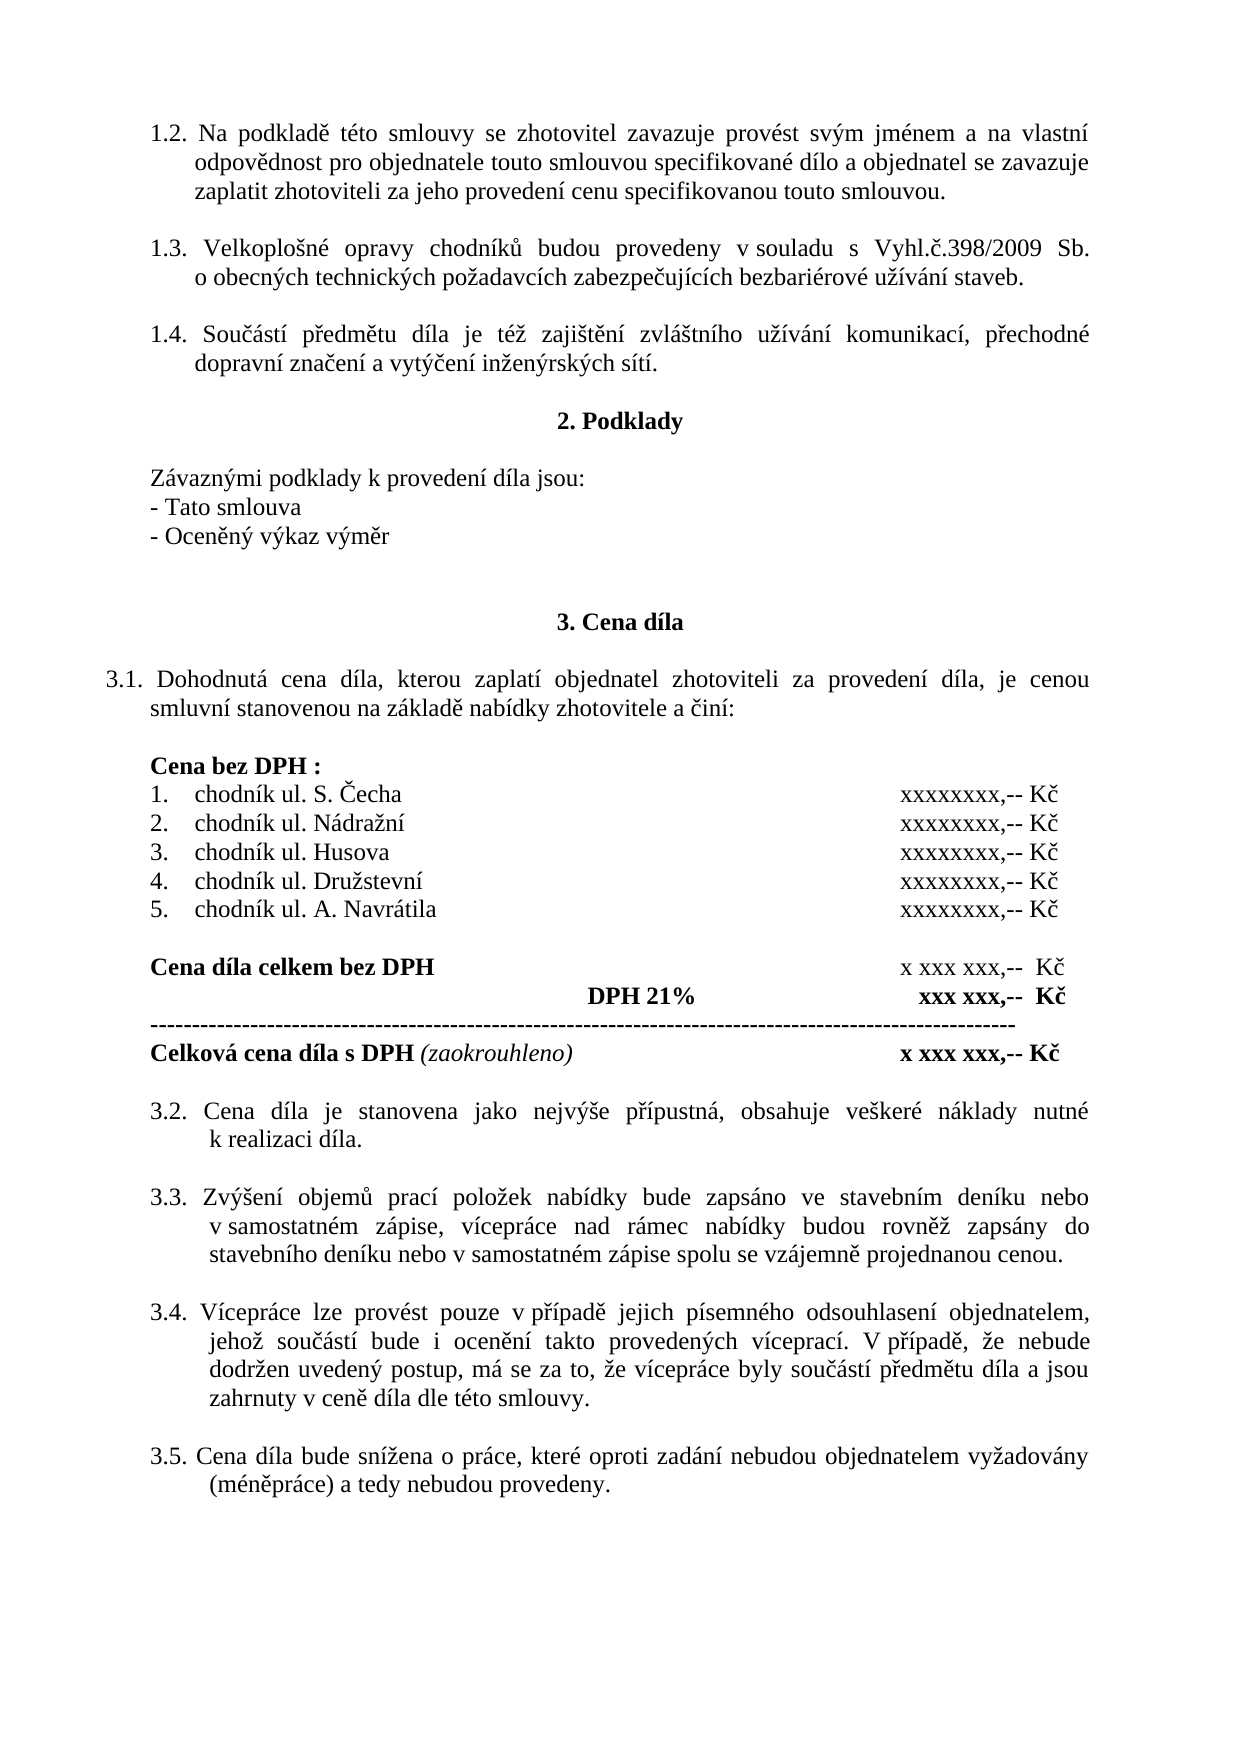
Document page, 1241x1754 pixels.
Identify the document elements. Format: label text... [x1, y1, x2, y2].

text - Tato smlouva [150, 492, 1090, 521]
text 3.3. Zvýšení objemů prací položek nabídky bude zapsáno ve stavebním deníku nebo v samostatném zápise, vícepráce nad rámec nabídky budou rovněž zapsány do stavebního deníku nebo v samostatném zápise spolu se vzájemně projednanou cenou. [150, 1182, 1090, 1268]
text DPH 21% xxx xxx,-- Kč [150, 981, 1090, 1009]
text 2. Podklady [150, 406, 1090, 434]
text 3.4. Vícepráce lze provést pouze v případě jejich písemného odsouhlasení objednatelem, jehož součástí bude i ocenění takto provedených víceprací. V případě, že nebude dodržen uvedený postup, má se za to, že vícepráce byly součástí předmětu díla a jsou zahrnuty v ceně díla dle této smlouvy. [150, 1297, 1090, 1412]
list chodník ul. S. Čecha xxxxxxxx,-- Kč [150, 779, 1090, 808]
text Celková cena díla s DPH (zaokrouhleno) x xxx xxx,-- Kč [150, 1038, 1090, 1067]
list chodník ul. Nádražní xxxxxxxx,-- Kč [150, 808, 1090, 837]
list chodník ul. Družstevní xxxxxxxx,-- Kč [150, 866, 1090, 894]
text Závaznými podklady k provedení díla jsou: [150, 463, 1090, 492]
text 3.5. Cena díla bude snížena o práce, které oproti zadání nebudou objednatelem vyžadovány (méněpráce) a tedy nebudou provedeny. [150, 1441, 1090, 1498]
list chodník ul. A. Navrátila xxxxxxxx,-- Kč [150, 894, 1090, 923]
text Cena díla celkem bez DPH x xxx xxx,-- Kč [150, 952, 1090, 981]
text -------------------------------------------------------------------------------------------------------- [150, 1009, 1090, 1038]
text 3.2. Cena díla je stanovena jako nejvýše přípustná, obsahuje veškeré náklady nutné k realizaci díla. [150, 1096, 1090, 1153]
text 3. Cena díla [150, 607, 1090, 636]
list chodník ul. Husova xxxxxxxx,-- Kč [150, 837, 1090, 866]
text - Oceněný výkaz výměr [150, 521, 1090, 549]
text 1.4. Součástí předmětu díla je též zajištění zvláštního užívání komunikací, přechodné dopravní značení a vytýčení inženýrských sítí. [150, 319, 1090, 377]
text 1.2. Na podkladě této smlouvy se zhotovitel zavazuje provést svým jménem a na vlastní odpovědnost pro objednatele touto smlouvou specifikované dílo a objednatel se zavazuje zaplatit zhotoviteli za jeho provedení cenu specifikovanou touto smlouvou. [150, 118, 1090, 204]
text 1.3. Velkoplošné opravy chodníků budou provedeny v souladu s Vyhl.č.398/2009 Sb. o obecných technických požadavcích zabezpečujících bezbariérové užívání staveb. [150, 233, 1090, 291]
text Cena bez DPH : [150, 751, 1090, 779]
text 3.1. Dohodnutá cena díla, kterou zaplatí objednatel zhotoviteli za provedení díla, je cenou smluvní stanovenou na základě nabídky zhotovitele a činí: [106, 664, 1090, 722]
